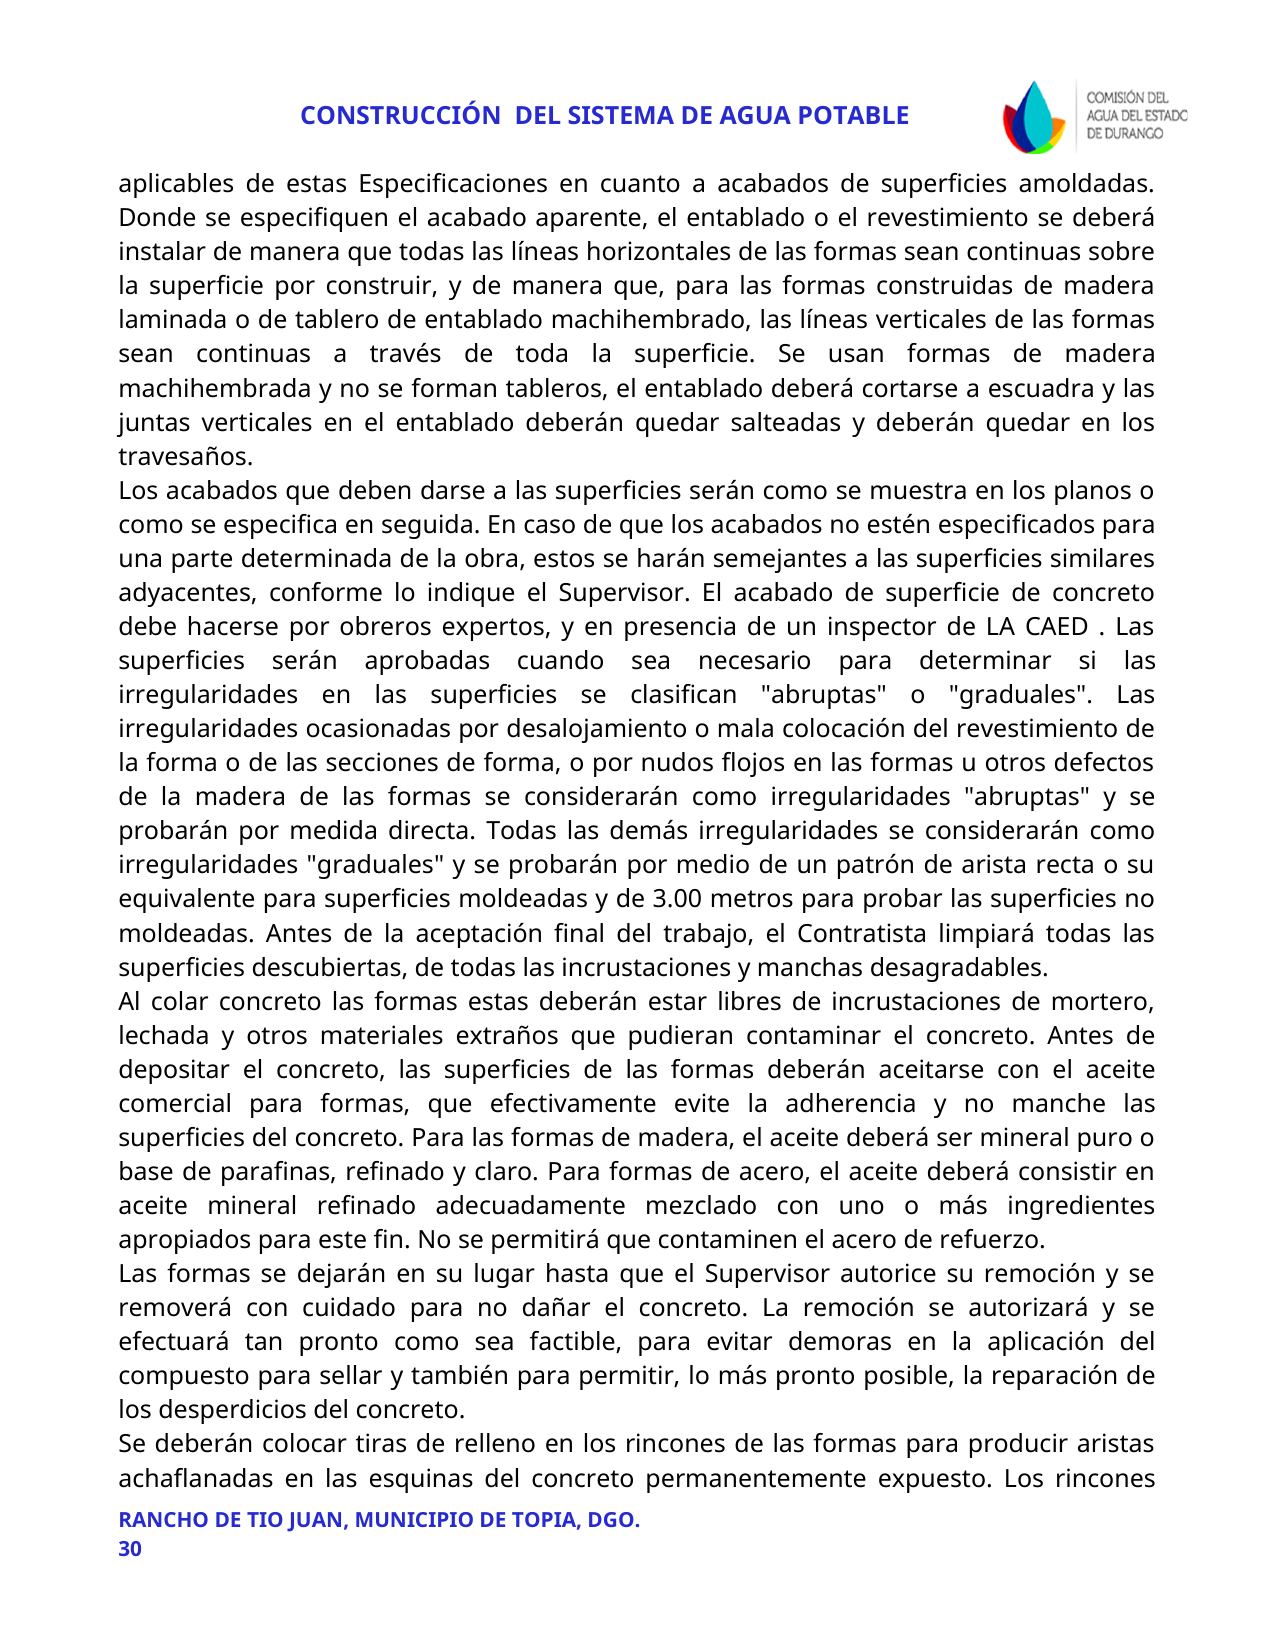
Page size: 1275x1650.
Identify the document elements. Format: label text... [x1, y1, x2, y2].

picture [1000, 78, 1191, 157]
text Las formas se dejarán en su lugar hasta que el Supervisor autorice su remoción y se removerá con cuidado para no dañar el concreto. La remoción se autorizará y se efectuará tan pronto como sea factible, para evitar demoras en la aplicación del compuesto para sellar y también para permitir, lo más pronto posible, la reparación de los desperdicios del concreto. [118, 1256, 1157, 1426]
text Al colar concreto las formas estas deberán estar libres de incrustaciones de mortero, lechada y otros materiales extraños que pudieran contaminar el concreto. Antes de depositar el concreto, las superficies de las formas deberán aceitarse con el aceite comercial para formas, que efectivamente evite la adherencia y no manche las superficies del concreto. Para las formas de madera, el aceite deberá ser mineral puro o base de parafinas, refinado y claro. Para formas de acero, el aceite deberá consistir en aceite mineral refinado adecuadamente mezclado con uno o más ingredientes apropiados para este fin. No se permitirá que contaminen el acero de refuerzo. [118, 983, 1157, 1256]
text Los acabados que deben darse a las superficies serán como se muestra en los planos o como se especifica en seguida. En caso de que los acabados no estén especificados para una parte determinada de la obra, estos se harán semejantes a las superficies similares adyacentes, conforme lo indique el Supervisor. El acabado de superficie de concreto debe hacerse por obreros expertos, y en presencia de un inspector de LA CAED . Las superficies serán aprobadas cuando sea necesario para determinar si las irregularidades en las superficies se clasifican "abruptas" o "graduales". Las irregularidades ocasionadas por desalojamiento o mala colocación del revestimiento de la forma o de las secciones de forma, o por nudos flojos en las formas u otros defectos de la madera de las formas se considerarán como irregularidades "abruptas" y se probarán por medida directa. Todas las demás irregularidades se considerarán como irregularidades "graduales" y se probarán por medio de un patrón de arista recta o su equivalente para superficies moldeadas y de 3.00 metros para probar las superficies no moldeadas. Antes de la aceptación final del trabajo, el Contratista limpiará todas las superficies descubiertas, de todas las incrustaciones y manchas desagradables. [118, 472, 1157, 983]
